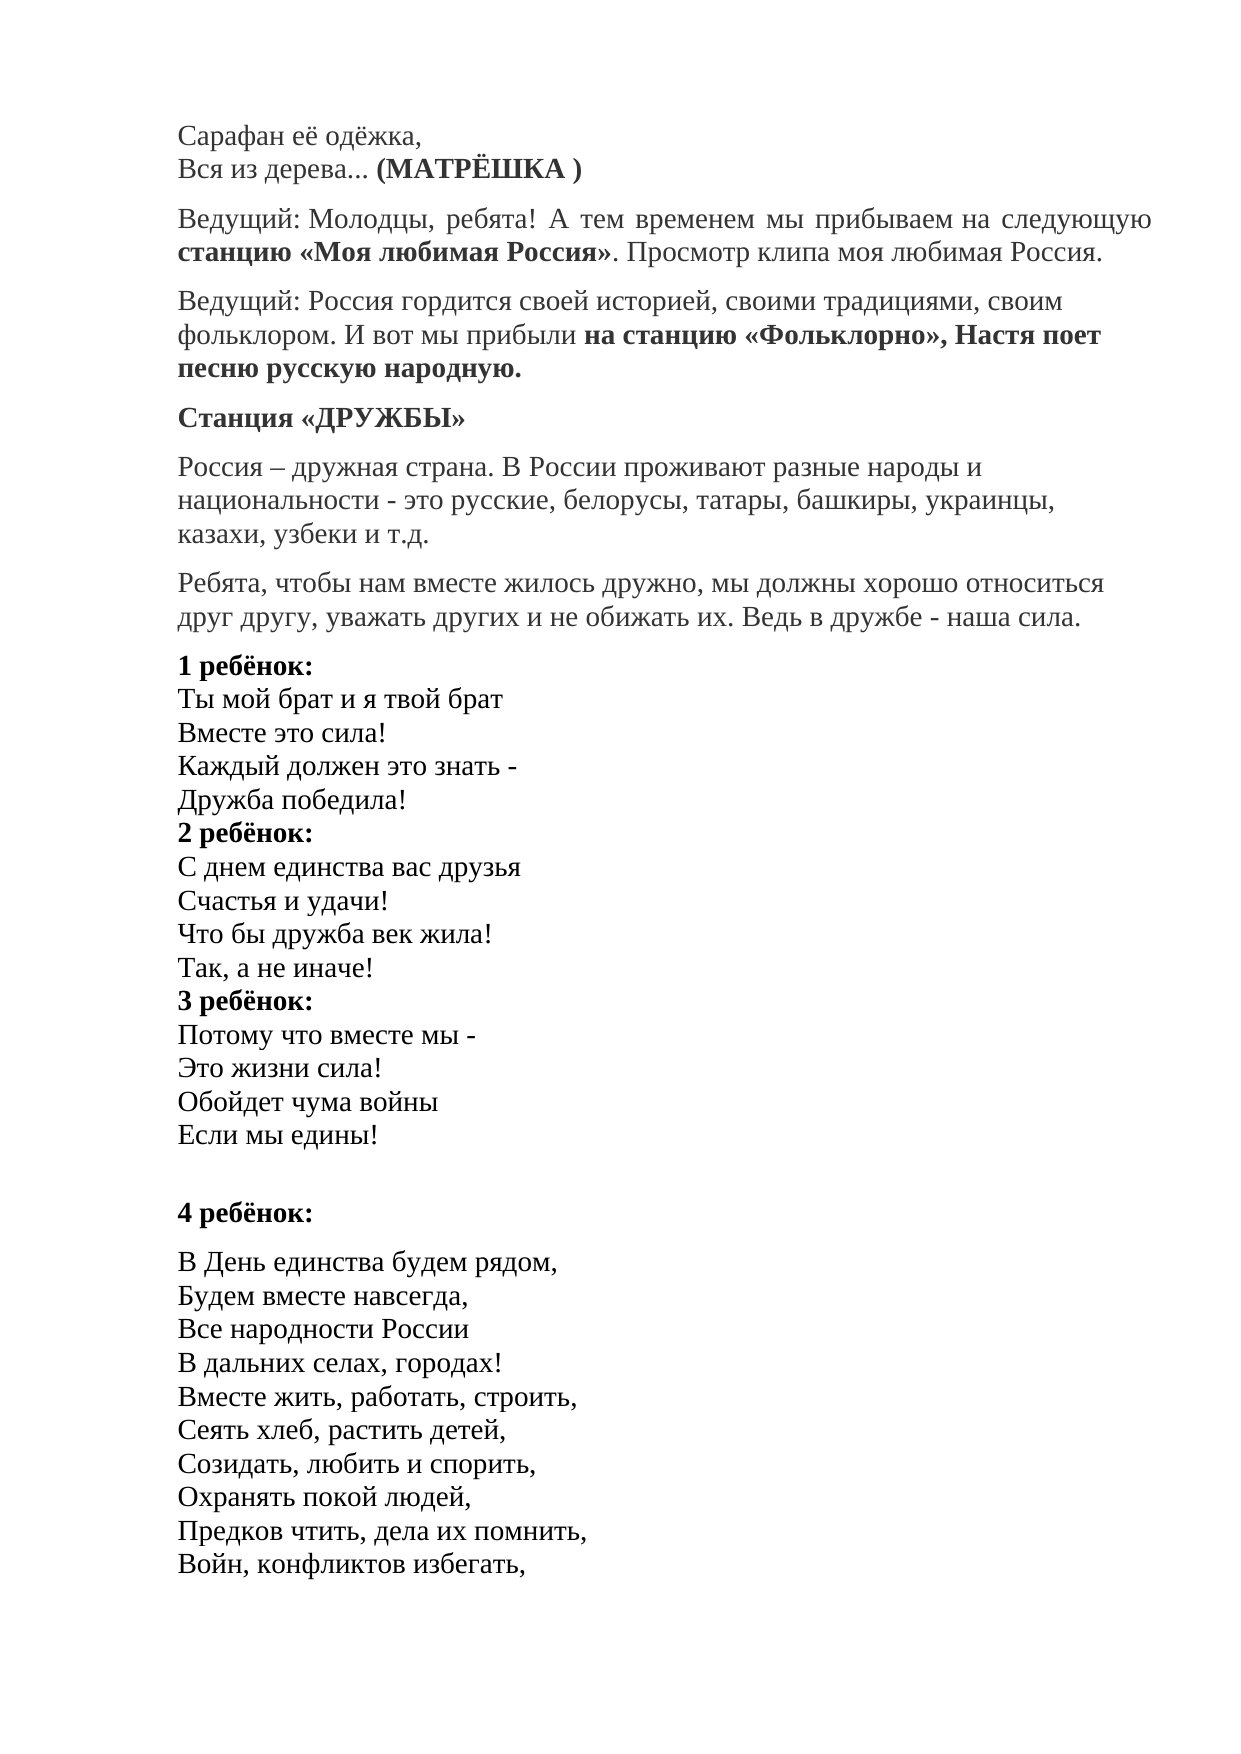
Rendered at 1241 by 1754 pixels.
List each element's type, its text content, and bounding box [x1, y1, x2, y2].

text Ведущий: Молодцы, ребята! А тем временем мы прибываем на следующую станцию «Моя любимая Россия». Просмотр клипа моя любимая Россия. [177, 201, 1152, 268]
text Россия – дружная страна. В России проживают разные народы и национальности - это русские, белорусы, татары, башкиры, украинцы, казахи, узбеки и т.д. [177, 449, 1152, 549]
text 1 ребёнок: Ты мой брат и я твой брат Вместе это сила! Каждый должен это знать - Дружба победила! 2 ребёнок: С днем единства вас друзья Счастья и удачи! Что бы дружба век жила! Так, а не иначе! 3 ребёнок: Потому что вместе мы - Это жизни сила! Обойдет чума войны Если мы едины! [177, 648, 1152, 1180]
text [177, 118, 1152, 185]
text Ребята, чтобы нам вместе жилось дружно, мы должны хорошо относиться друг другу, уважать других и не обижать их. Ведь в дружбе - наша сила. [177, 565, 1152, 632]
text Станция «ДРУЖБЫ» [177, 400, 1152, 433]
text Ведущий: Россия гордится своей историей, своими традициями, своим фольклором. И вот мы прибыли на станцию «Фольклорно», Настя поет песню русскую народную. [177, 283, 1152, 384]
text 4 ребёнок: [177, 1195, 1152, 1229]
